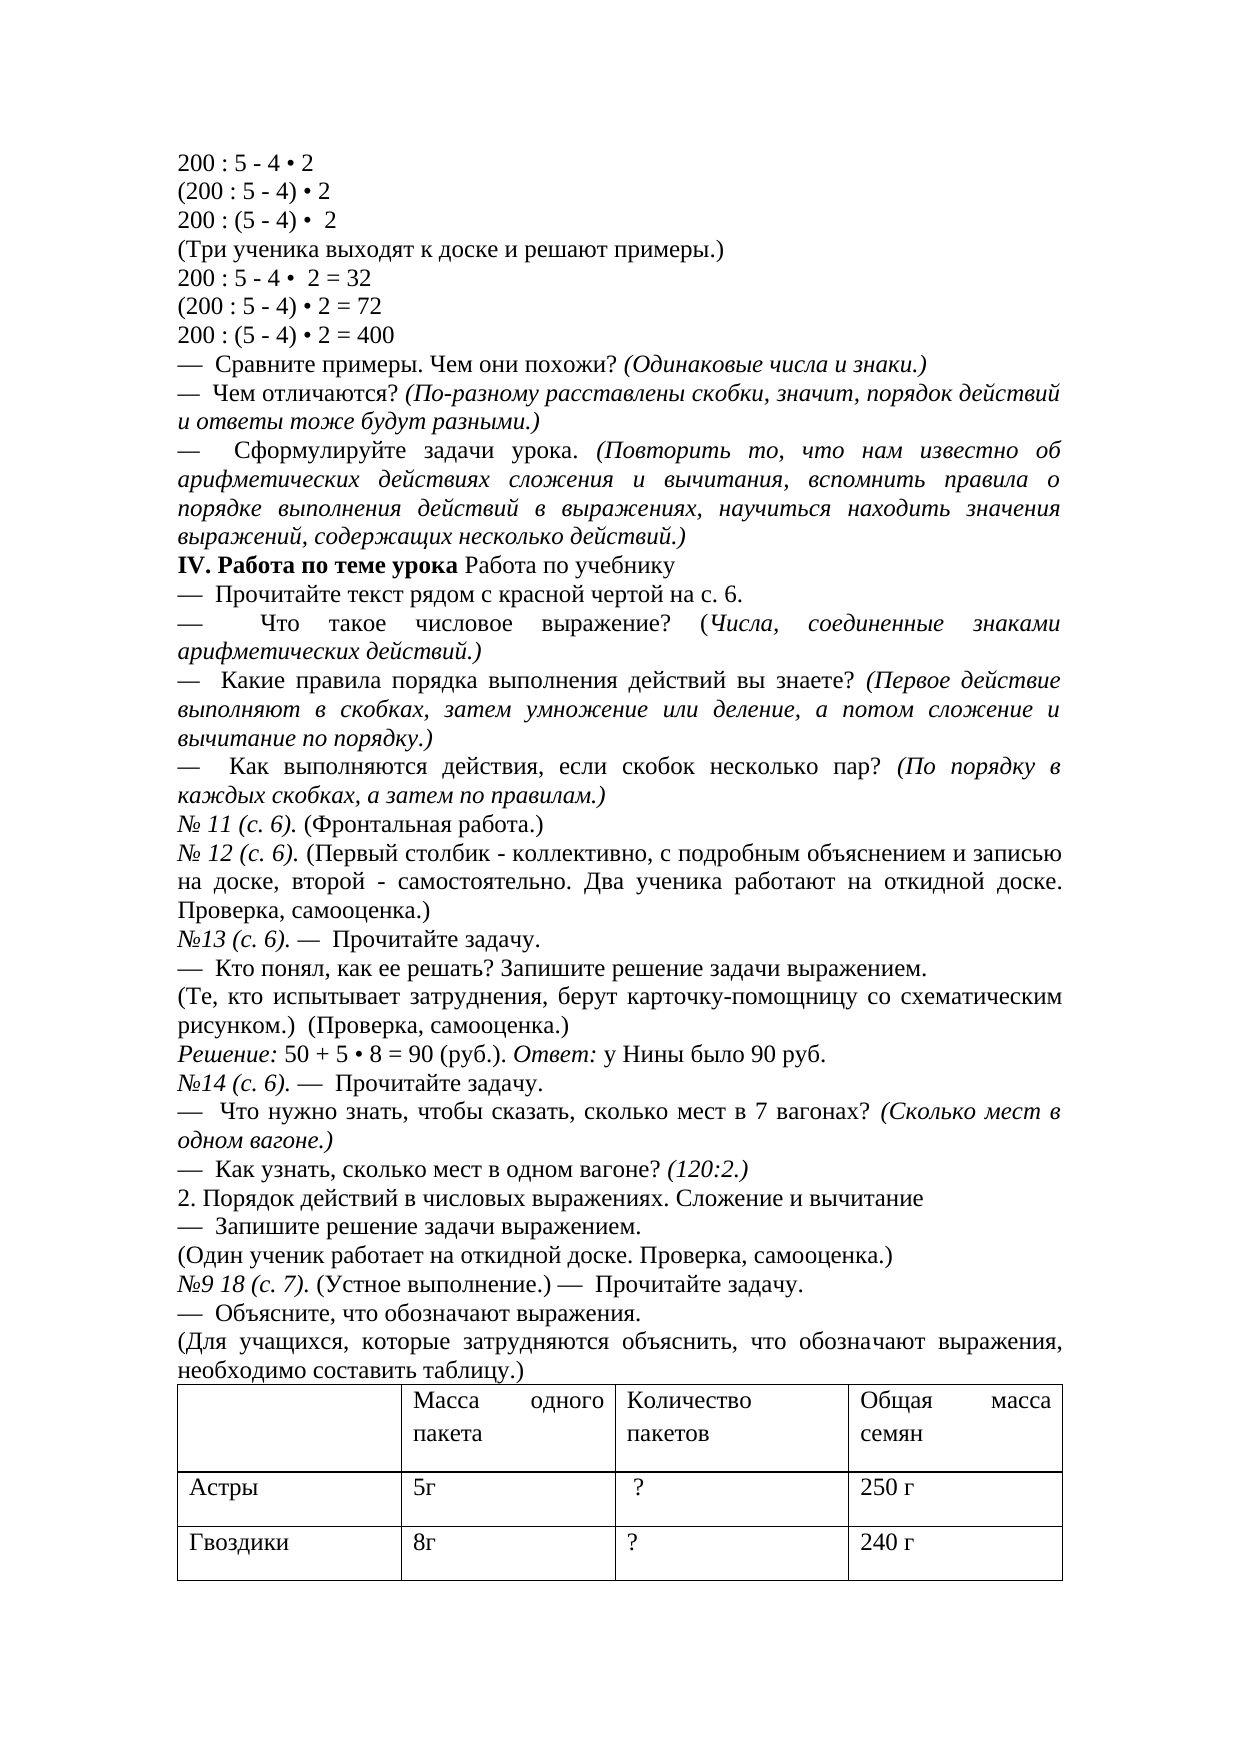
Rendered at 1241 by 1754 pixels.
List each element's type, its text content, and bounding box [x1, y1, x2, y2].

text — Прочитайте текст рядом с красной чертой на с. 6. [177, 579, 1063, 608]
table_cell 8г [402, 1527, 615, 1580]
text — Как узнать, сколько мест в одном вагоне? (120:2.) [177, 1154, 1063, 1183]
text — Сравните примеры. Чем они похожи? (Одинаковые числа и знаки.) [177, 349, 1063, 378]
table_cell Гвоздики [178, 1527, 401, 1580]
text № 12 (с. 6). (Первый столбик - коллективно, с подробным объяснением и записью на доске, второй - самостоятельно. Два ученика работают на откидной доске. Проверка, самооценка.) [177, 838, 1063, 924]
text — Сформулируйте задачи урока. (Повторить то, что нам известно об арифметических действиях сложения и вычитания, вспомнить правила о порядке выполнения действий в выражениях, научиться находить значения выражений, содержащих несколько действий.) [177, 435, 1063, 550]
table_cell 250 г [849, 1473, 1062, 1526]
table_cell ? [616, 1527, 848, 1580]
text Решение: 50 + 5 • 8 = 90 (руб.). Ответ: у Нины было 90 руб. [177, 1039, 1063, 1068]
text (Те, кто испытывает затруднения, берут карточку-помощницу со схематическим рисунком.) (Проверка, самооценка.) [177, 981, 1063, 1039]
text №13 (с. 6). — Прочитайте задачу. [177, 924, 1063, 953]
table_cell ? [616, 1473, 848, 1526]
text — Как выполняются действия, если скобок несколько пар? (По порядку в каждых скобках, а затем по правилам.) [177, 751, 1063, 809]
table_header [178, 1385, 401, 1471]
text №14 (с. 6). — Прочитайте задачу. [177, 1068, 1063, 1096]
text 2. Порядок действий в числовых выражениях. Сложение и вычитание [177, 1183, 1063, 1211]
text (200 : 5 - 4) • 2 = 72 [177, 291, 1063, 320]
text 200 : 5 - 4 • 2 [177, 148, 1063, 176]
text 200 : (5 - 4) • 2 = 400 [177, 320, 1063, 349]
table_cell 240 г [849, 1527, 1062, 1580]
table_cell 5г [402, 1473, 615, 1526]
text — Кто понял, как ее решать? Запишите решение задачи выражением. [177, 953, 1063, 981]
text 200 : (5 - 4) • 2 [177, 205, 1063, 234]
text № 11 (с. 6). (Фронтальная работа.) [177, 809, 1063, 838]
text (Три ученика выходят к доске и решают примеры.) [177, 234, 1063, 263]
text — Какие правила порядка выполнения действий вы знаете? (Первое действие выполняют в скобках, затем умножение или деление, а потом сложение и вычитание по порядку.) [177, 665, 1063, 751]
table_cell Астры [178, 1473, 401, 1526]
table_header Общая масса семян [849, 1385, 1062, 1471]
text — Запишите решение задачи выражением. [177, 1211, 1063, 1240]
text 200 : 5 - 4 • 2 = 32 [177, 263, 1063, 291]
text (200 : 5 - 4) • 2 [177, 176, 1063, 205]
table_header Масса одного пакета [402, 1385, 615, 1471]
table_header Количество пакетов [616, 1385, 848, 1471]
text — Что такое числовое выражение? (Числа, соединенные знаками арифметических действий.) [177, 608, 1063, 665]
text (Для учащихся, которые затрудняются объяснить, что обозначают выражения, необходимо составить таблицу.) [177, 1326, 1063, 1384]
text IV. Работа по теме урока Работа по учебнику [177, 550, 1063, 579]
text (Один ученик работает на откидной доске. Проверка, самооценка.) [177, 1240, 1063, 1269]
text — Что нужно знать, чтобы сказать, сколько мест в 7 вагонах? (Сколько мест в одном вагоне.) [177, 1096, 1063, 1154]
text — Чем отличаются? (По-разному расставлены скобки, значит, порядок действий и ответы тоже будут разными.) [177, 378, 1063, 435]
text — Объясните, что обозначают выражения. [177, 1298, 1063, 1326]
text №9 18 (с. 7). (Устное выполнение.) — Прочитайте задачу. [177, 1269, 1063, 1298]
